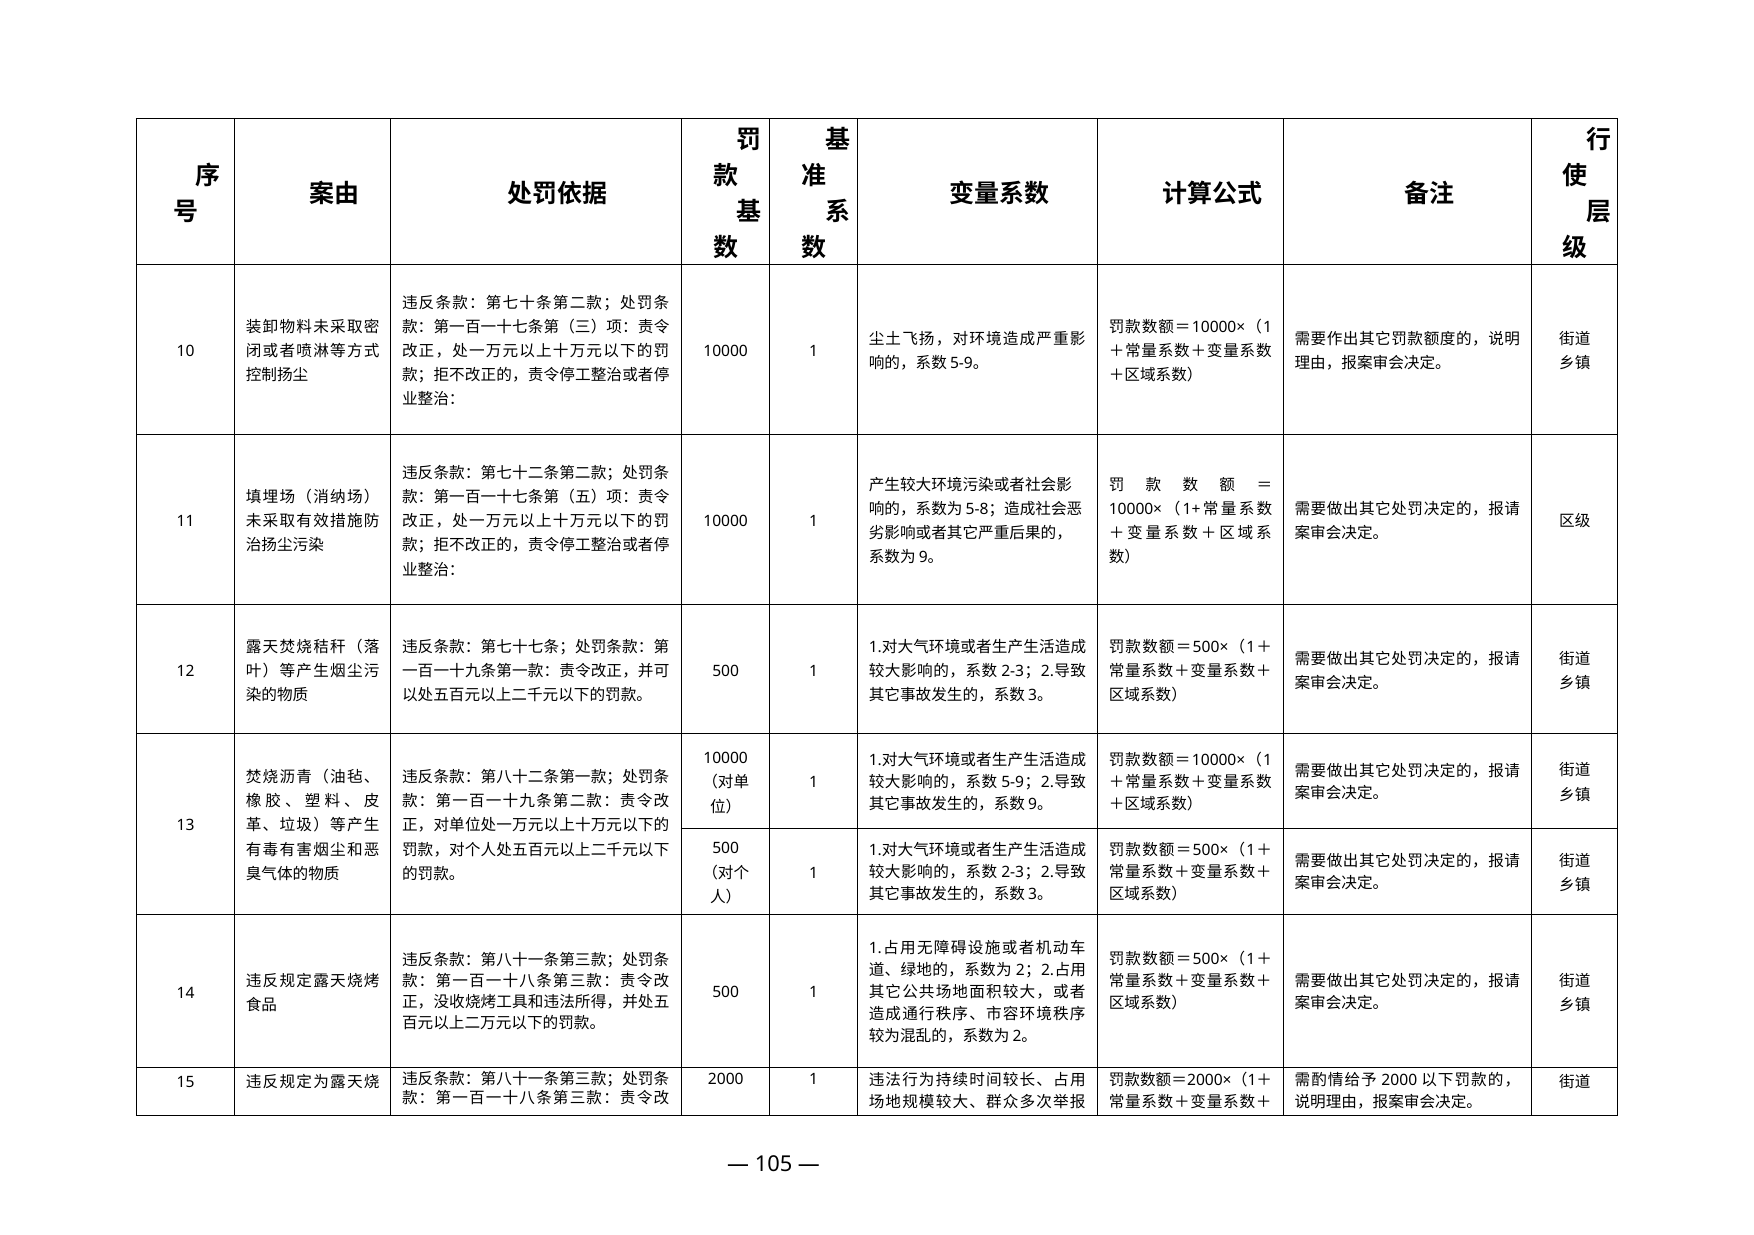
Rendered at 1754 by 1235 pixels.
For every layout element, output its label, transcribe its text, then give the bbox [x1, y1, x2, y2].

table_header 序号 [137, 119, 234, 264]
table_header 计算公式 [1098, 119, 1283, 264]
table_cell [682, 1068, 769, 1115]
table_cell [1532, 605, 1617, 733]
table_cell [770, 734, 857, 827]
table_header 基准 系数 [770, 119, 857, 264]
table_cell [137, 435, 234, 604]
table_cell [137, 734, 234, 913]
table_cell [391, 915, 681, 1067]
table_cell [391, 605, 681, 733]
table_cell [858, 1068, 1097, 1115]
table_header 行使 层级 [1532, 119, 1617, 264]
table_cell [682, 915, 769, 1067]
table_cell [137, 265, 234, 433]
table_header 处罚依据 [391, 119, 681, 264]
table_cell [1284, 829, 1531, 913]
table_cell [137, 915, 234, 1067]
table_header 案由 [235, 119, 390, 264]
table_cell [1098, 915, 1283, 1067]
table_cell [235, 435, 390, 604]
table_header 变量系数 [858, 119, 1097, 264]
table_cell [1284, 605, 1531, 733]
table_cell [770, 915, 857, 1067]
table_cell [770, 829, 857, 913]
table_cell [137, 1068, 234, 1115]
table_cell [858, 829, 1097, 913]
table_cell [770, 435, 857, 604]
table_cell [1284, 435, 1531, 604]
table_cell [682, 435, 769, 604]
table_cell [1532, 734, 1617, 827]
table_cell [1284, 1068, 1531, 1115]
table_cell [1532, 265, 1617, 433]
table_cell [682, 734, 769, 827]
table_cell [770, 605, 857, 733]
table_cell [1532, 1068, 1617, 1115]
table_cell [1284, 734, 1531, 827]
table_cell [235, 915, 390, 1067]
table_header 备注 [1284, 119, 1531, 264]
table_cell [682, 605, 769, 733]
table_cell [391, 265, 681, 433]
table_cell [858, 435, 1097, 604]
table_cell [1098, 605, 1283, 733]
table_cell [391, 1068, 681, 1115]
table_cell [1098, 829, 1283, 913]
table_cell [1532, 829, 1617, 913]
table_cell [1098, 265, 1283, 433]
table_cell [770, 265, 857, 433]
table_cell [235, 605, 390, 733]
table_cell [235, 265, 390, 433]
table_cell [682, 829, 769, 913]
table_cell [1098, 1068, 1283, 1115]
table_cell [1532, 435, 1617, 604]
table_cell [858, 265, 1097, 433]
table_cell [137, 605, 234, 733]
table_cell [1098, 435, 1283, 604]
table_header 罚款 基数 [682, 119, 769, 264]
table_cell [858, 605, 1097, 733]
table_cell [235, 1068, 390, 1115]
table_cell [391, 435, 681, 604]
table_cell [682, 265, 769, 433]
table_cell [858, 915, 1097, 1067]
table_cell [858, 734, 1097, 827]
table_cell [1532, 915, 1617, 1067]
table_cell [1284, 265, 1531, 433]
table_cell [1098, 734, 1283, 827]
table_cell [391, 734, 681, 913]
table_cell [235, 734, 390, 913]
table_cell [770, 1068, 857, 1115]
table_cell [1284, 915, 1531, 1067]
